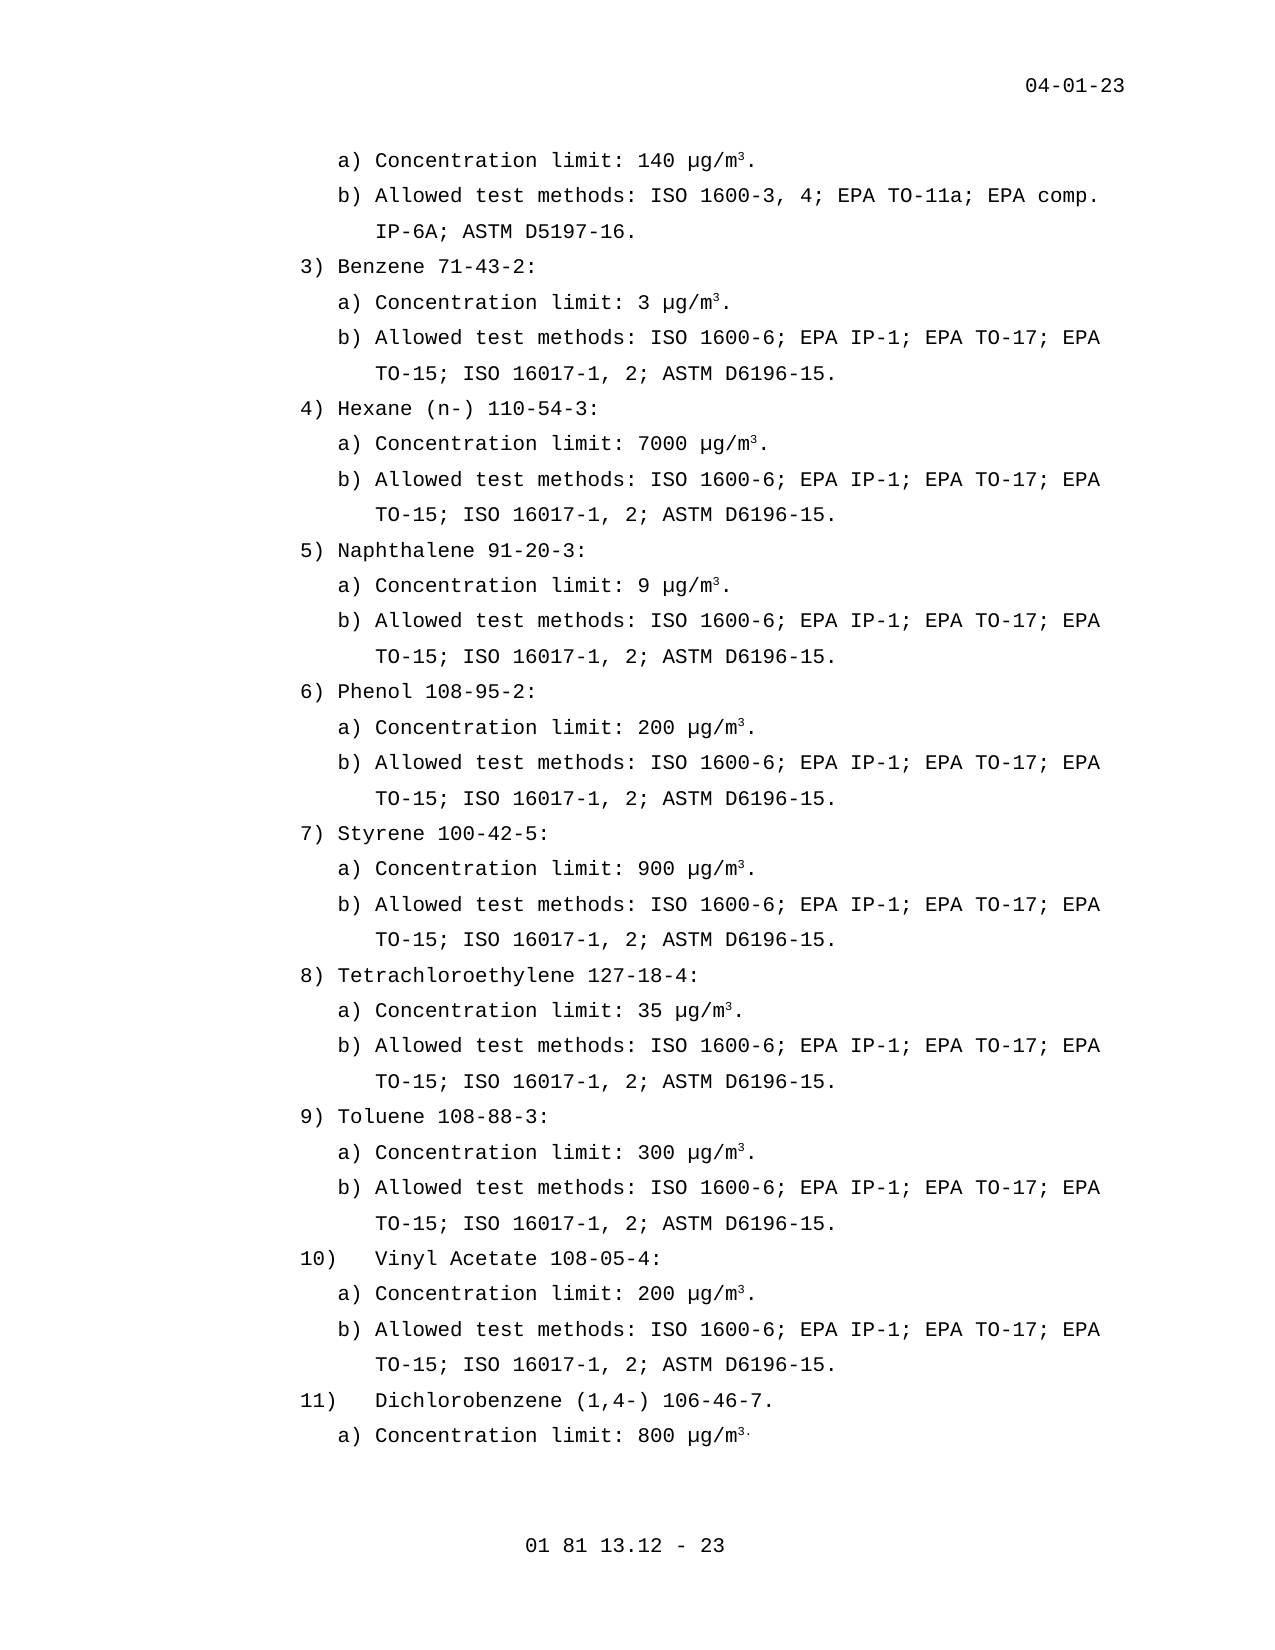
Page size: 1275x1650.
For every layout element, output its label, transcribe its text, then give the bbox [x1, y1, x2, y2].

text Allowed test methods: ISO 1600-6; EPA IP-1; EPA TO-17; EPA TO-15; ISO 16017-1, 2; ASTM D6196-15. [337, 610, 1125, 669]
text Concentration limit: 35 µg/m3. [337, 1000, 1125, 1024]
text Tetrachloroethylene 127-18-4: [300, 964, 1125, 988]
text Concentration limit: 140 µg/m3. [337, 150, 1125, 174]
text Vinyl Acetate 108-05-4: [300, 1248, 1125, 1272]
text Phenol 108-95-2: [300, 681, 1125, 705]
text Toluene 108-88-3: [300, 1106, 1125, 1130]
text Concentration limit: 3 µg/m3. [337, 292, 1125, 315]
text Dichlorobenzene (1,4-) 106-46-7. [300, 1389, 1125, 1413]
text Hexane (n-) 110-54-3: [300, 398, 1125, 422]
text Naphthalene 91-20-3: [300, 539, 1125, 563]
text Concentration limit: 200 µg/m3. [337, 1283, 1125, 1307]
text Benzene 71-43-2: [300, 256, 1125, 280]
text Concentration limit: 900 µg/m3. [337, 858, 1125, 882]
text Concentration limit: 200 µg/m3. [337, 717, 1125, 740]
text Allowed test methods: ISO 1600-6; EPA IP-1; EPA TO-17; EPA TO-15; ISO 16017-1, 2; ASTM D6196-15. [337, 752, 1125, 811]
text Concentration limit: 7000 µg/m3. [337, 433, 1125, 457]
text Allowed test methods: ISO 1600-6; EPA IP-1; EPA TO-17; EPA TO-15; ISO 16017-1, 2; ASTM D6196-15. [337, 1177, 1125, 1236]
text Allowed test methods: ISO 1600-6; EPA IP-1; EPA TO-17; EPA TO-15; ISO 16017-1, 2; ASTM D6196-15. [337, 469, 1125, 528]
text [337, 1319, 1125, 1378]
text Concentration limit: 800 µg/m3. [337, 1425, 1125, 1449]
text Concentration limit: 9 µg/m3. [337, 575, 1125, 599]
text Concentration limit: 300 µg/m3. [337, 1142, 1125, 1165]
text Allowed test methods: ISO 1600-6; EPA IP-1; EPA TO-17; EPA TO-15; ISO 16017-1, 2; ASTM D6196-15. [337, 894, 1125, 953]
text Allowed test methods: ISO 1600-6; EPA IP-1; EPA TO-17; EPA TO-15; ISO 16017-1, 2; ASTM D6196-15. [337, 1035, 1125, 1094]
text Allowed test methods: ISO 1600-6; EPA IP-1; EPA TO-17; EPA TO-15; ISO 16017-1, 2; ASTM D6196-15. [337, 327, 1125, 386]
text Styrene 100-42-5: [300, 823, 1125, 847]
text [337, 185, 1125, 244]
